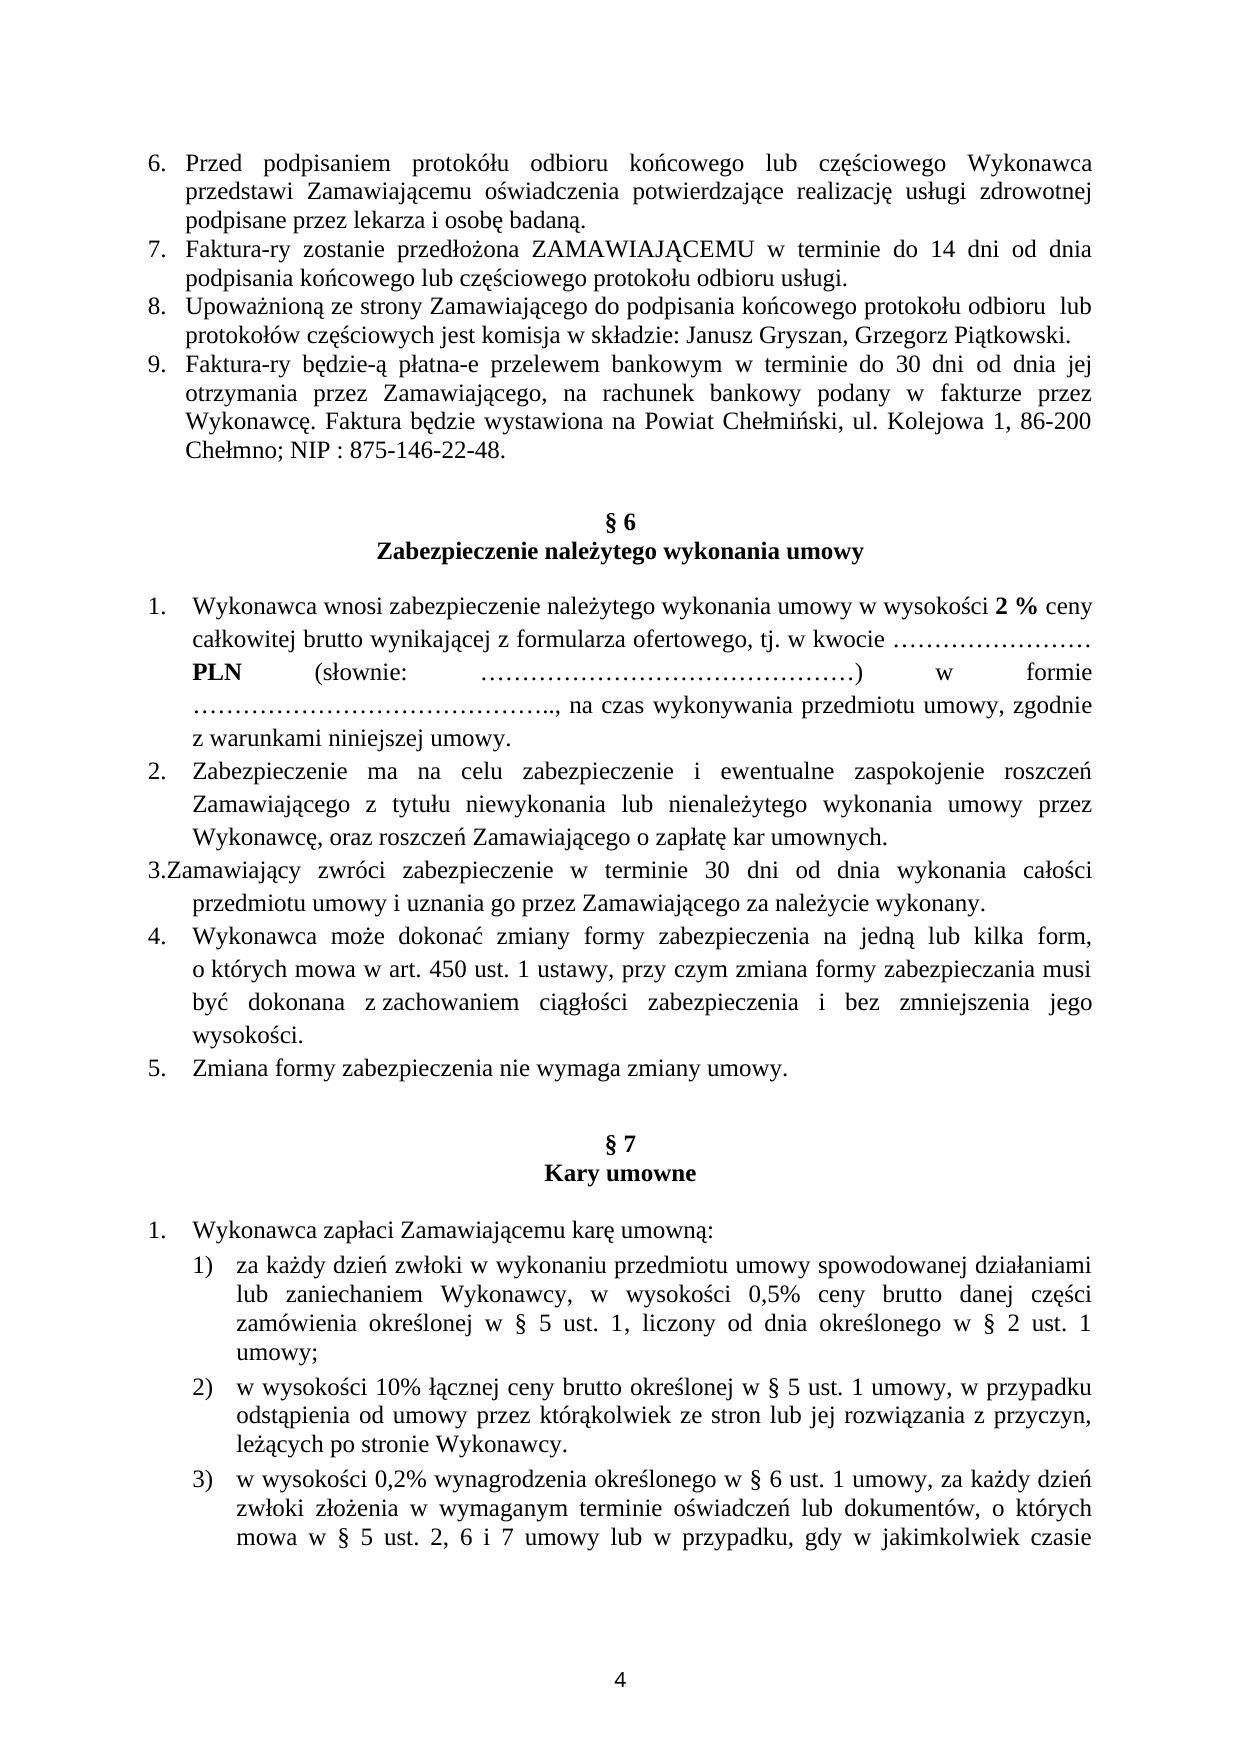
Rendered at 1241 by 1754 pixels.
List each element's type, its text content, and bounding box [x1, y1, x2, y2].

list Zabezpieczenie ma na celu zabezpieczenie i ewentualne zaspokojenie roszczeń Zamawiającego z tytułu niewykonania lub nienależytego wykonania umowy przez Wykonawcę, oraz roszczeń Zamawiającego o zapłatę kar umownych. [148, 756, 1093, 851]
list Wykonawca zapłaci Zamawiającemu karę umowną: [148, 1215, 1093, 1244]
text § 6 [148, 507, 1093, 536]
list Przed podpisaniem protokółu odbioru końcowego lub częściowego Wykonawca przedstawi Zamawiającemu oświadczenia potwierdzające realizację usługi zdrowotnej podpisane przez lekarza i osobę badaną. [148, 148, 1093, 234]
text § 7 [148, 1129, 1093, 1158]
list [192, 1464, 1093, 1550]
list Wykonawca wnosi zabezpieczenie należytego wykonania umowy w wysokości 2 % ceny całkowitej brutto wynikającej z formularza ofertowego, tj. w kwocie …………………… PLN (słownie: ………………………………………) w formie …………………………………….., na czas wykonywania przedmiotu umowy, zgodnie z warunkami niniejszej umowy. [148, 591, 1093, 752]
list za każdy dzień zwłoki w wykonaniu przedmiotu umowy spowodowanej działaniami lub zaniechaniem Wykonawcy, w wysokości 0,5% ceny brutto danej części zamówienia określonej w § 5 ust. 1, liczony od dnia określonego w § 2 ust. 1 umowy; [192, 1250, 1093, 1365]
list Wykonawca może dokonać zmiany formy zabezpieczenia na jedną lub kilka form, o których mowa w art. 450 ust. 1 ustawy, przy czym zmiana formy zabezpieczania musi być dokonana z zachowaniem ciągłości zabezpieczenia i bez zmniejszenia jego wysokości. [148, 921, 1093, 1049]
list Faktura-ry będzie-ą płatna-e przelewem bankowym w terminie do 30 dni od dnia jej otrzymania przez Zamawiającego, na rachunek bankowy podany w fakturze przez Wykonawcę. Faktura będzie wystawiona na Powiat Chełmiński, ul. Kolejowa 1, 86-200 Chełmno; NIP : 875-146-22-48. [148, 349, 1093, 464]
list Zamawiający zwróci zabezpieczenie w terminie 30 dni od dnia wykonania całości przedmiotu umowy i uznania go przez Zamawiającego za należycie wykonany. [148, 855, 1093, 917]
list w wysokości 10% łącznej ceny brutto określonej w § 5 ust. 1 umowy, w przypadku odstąpienia od umowy przez którąkolwiek ze stron lub jej rozwiązania z przyczyn, leżących po stronie Wykonawcy. [192, 1372, 1093, 1458]
list Zmiana formy zabezpieczenia nie wymaga zmiany umowy. [148, 1053, 1093, 1082]
list Faktura-ry zostanie przedłożona ZAMAWIAJĄCEMU w terminie do 14 dni od dnia podpisania końcowego lub częściowego protokołu odbioru usługi. [148, 234, 1093, 291]
list Upoważnioną ze strony Zamawiającego do podpisania końcowego protokołu odbioru lub protokołów częściowych jest komisja w składzie: Janusz Gryszan, Grzegorz Piątkowski. [148, 291, 1093, 349]
text Kary umowne [148, 1158, 1093, 1187]
text Zabezpieczenie należytego wykonania umowy [148, 536, 1093, 564]
